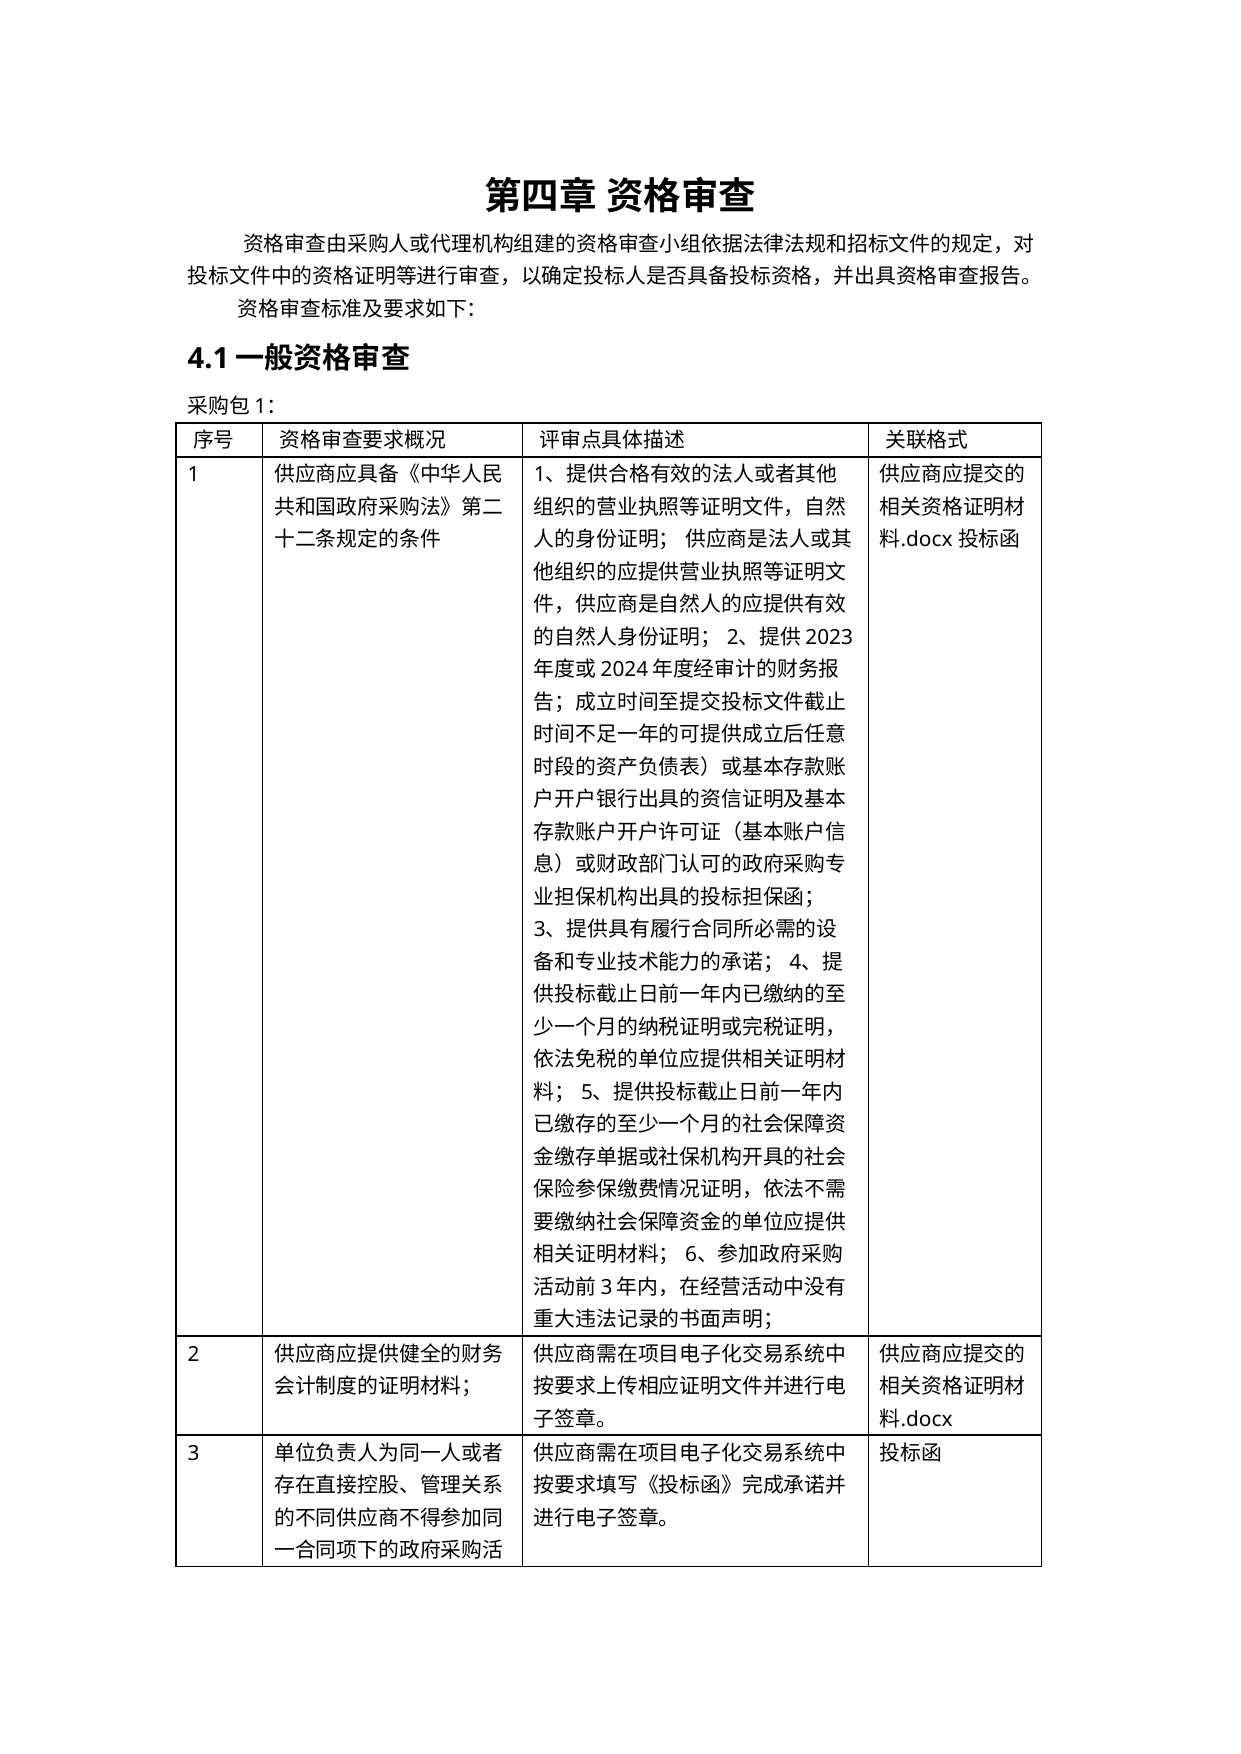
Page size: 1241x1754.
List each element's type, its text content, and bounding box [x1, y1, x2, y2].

table_cell 供应商应提供健全的财务会计制度的证明材料； [263, 1337, 522, 1434]
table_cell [523, 1436, 868, 1566]
table_cell 投标函 [869, 1436, 1041, 1566]
table_header 评审点具体描述 [523, 424, 868, 456]
table_cell 3 [177, 1436, 262, 1566]
text 采购包1： [187, 389, 1053, 422]
text 资格审查标准及要求如下： [187, 292, 1053, 324]
table_cell 供应商应具备《中华人民共和国政府采购法》第二十二条规定的条件 [263, 458, 522, 1335]
table_header 资格审查要求概况 [263, 424, 522, 456]
table_header 序号 [177, 424, 262, 456]
text 4.1一般资格审查 [187, 324, 1053, 389]
table_cell 2 [177, 1337, 262, 1434]
table_cell 1 [177, 458, 262, 1335]
text 第四章 资格审查 [187, 162, 1053, 227]
table_header 关联格式 [869, 424, 1041, 456]
table_cell 1、提供合格有效的法人或者其他组织的营业执照等证明文件，自然人的身份证明； 供应商是法人或其他组织的应提供营业执照等证明文件，供应商是自然人的应提供有效的自然人身份证明； 2、提供2023年度或2024年度经审计的财务报告；成立时间至提交投标文件截止时间不足一年的可提供成立后任意时段的资产负债表）或基本存款账户开户银行出具的资信证明及基本存款账户开户许可证（基本账户信息）或财政部门认可的政府采购专业担保机构出具的投标担保函； 3、提供具有履行合同所必需的设备和专业技术能力的承诺； 4、提供投标截止日前一年内已缴纳的至少一个月的纳税证明或完税证明，依法免税的单位应提供相关证明材料； 5、提供投标截止日前一年内已缴存的至少一个月的社会保障资金缴存单据或社保机构开具的社会保险参保缴费情况证明，依法不需要缴纳社会保障资金的单位应提供相关证明材料； 6、参加政府采购活动前3年内，在经营活动中没有重大违法记录的书面声明； [523, 458, 868, 1335]
table_cell 供应商应提交的相关资格证明材料.docx 投标函 [869, 458, 1041, 1335]
table_cell 供应商需在项目电子化交易系统中按要求上传相应证明文件并进行电子签章。 [523, 1337, 868, 1434]
text 资格审查由采购人或代理机构组建的资格审查小组依据法律法规和招标文件的规定，对投标文件中的资格证明等进行审查，以确定投标人是否具备投标资格，并出具资格审查报告。 [187, 227, 1053, 292]
table_cell 供应商应提交的相关资格证明材料.docx [869, 1337, 1041, 1434]
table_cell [263, 1436, 522, 1566]
